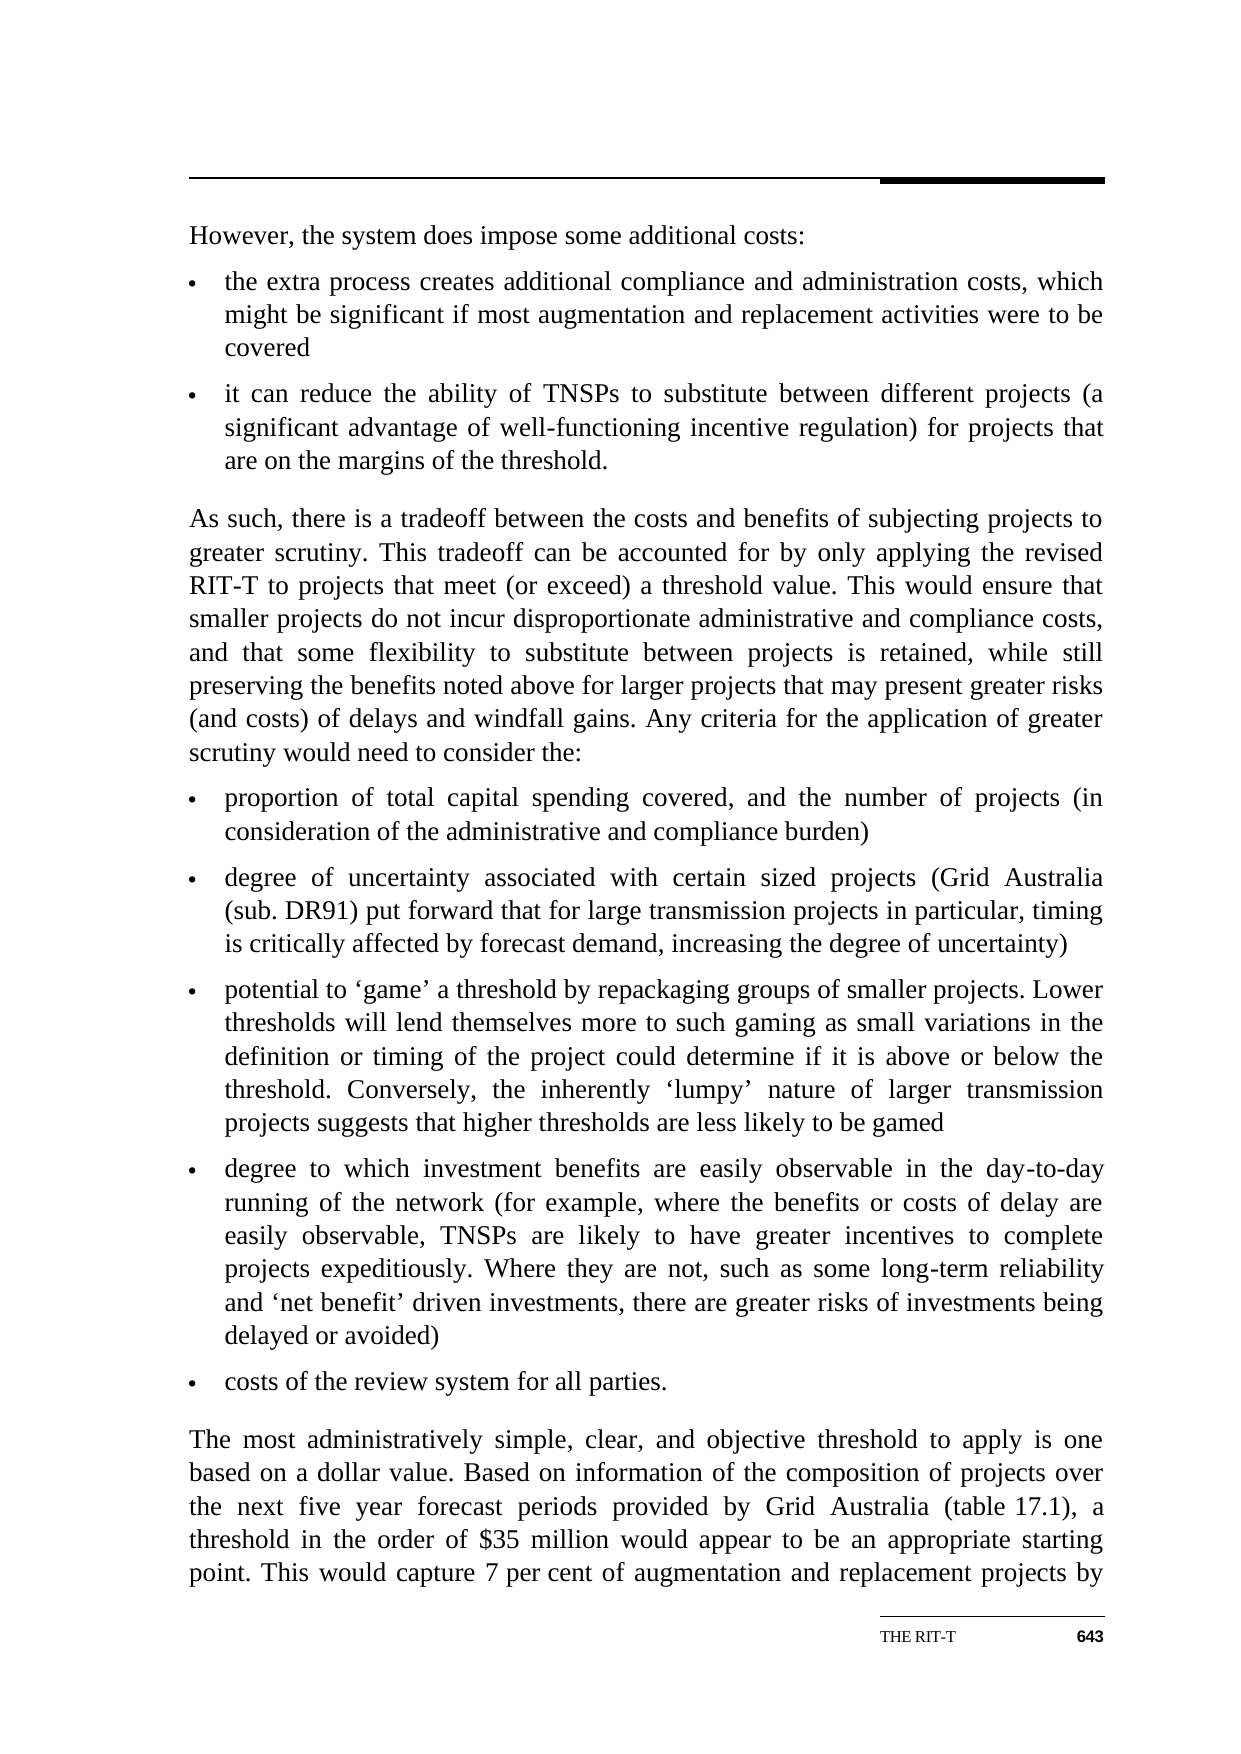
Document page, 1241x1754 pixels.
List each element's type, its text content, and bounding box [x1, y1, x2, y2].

list degree of uncertainty associated with certain sized projects (Grid Australia (sub. DR91) put forward that for large transmission projects in particular, timing is critically affected by forecast demand, increasing the degree of uncertainty) [189, 858, 1104, 958]
list the extra process creates additional compliance and administration costs, which might be significant if most augmentation and replacement activities were to be covered [189, 263, 1104, 363]
list proportion of total capital spending covered, and the number of projects (in consideration of the administrative and compliance burden) [189, 779, 1104, 846]
list it can reduce the ability of TNSPs to substitute between different projects (a significant advantage of well-functioning incentive regulation) for projects that are on the margins of the threshold. [189, 375, 1104, 475]
text As such, there is a tradeoff between the costs and benefits of subjecting projects to greater scrutiny. This tradeoff can be accounted for by only applying the revised RIT-T to projects that meet (or exceed) a threshold value. This would ensure that smaller projects do not incur disproportionate administrative and compliance costs, and that some flexibility to substitute between projects is retained, while still preserving the benefits noted above for larger projects that may present greater risks (and costs) of delays and windfall gains. Any criteria for the application of greater scrutiny would need to consider the: [189, 500, 1104, 767]
text However, the system does impose some additional costs: [189, 217, 1104, 250]
list potential to ‘game’ a threshold by repackaging groups of smaller projects. Lower thresholds will lend themselves more to such gaming as small variations in the definition or timing of the project could determine if it is above or below the threshold. Conversely, the inherently ‘lumpy’ nature of larger transmission projects suggests that higher thresholds are less likely to be gamed [189, 971, 1104, 1138]
list costs of the review system for all parties. [189, 1363, 1104, 1396]
list degree to which investment benefits are easily observable in the day-to-day running of the network (for example, where the benefits or costs of delay are easily observable, TNSPs are likely to have greater incentives to complete projects expeditiously. Where they are not, such as some long-term reliability and ‘net benefit’ driven investments, there are greater risks of investments being delayed or avoided) [189, 1150, 1104, 1350]
